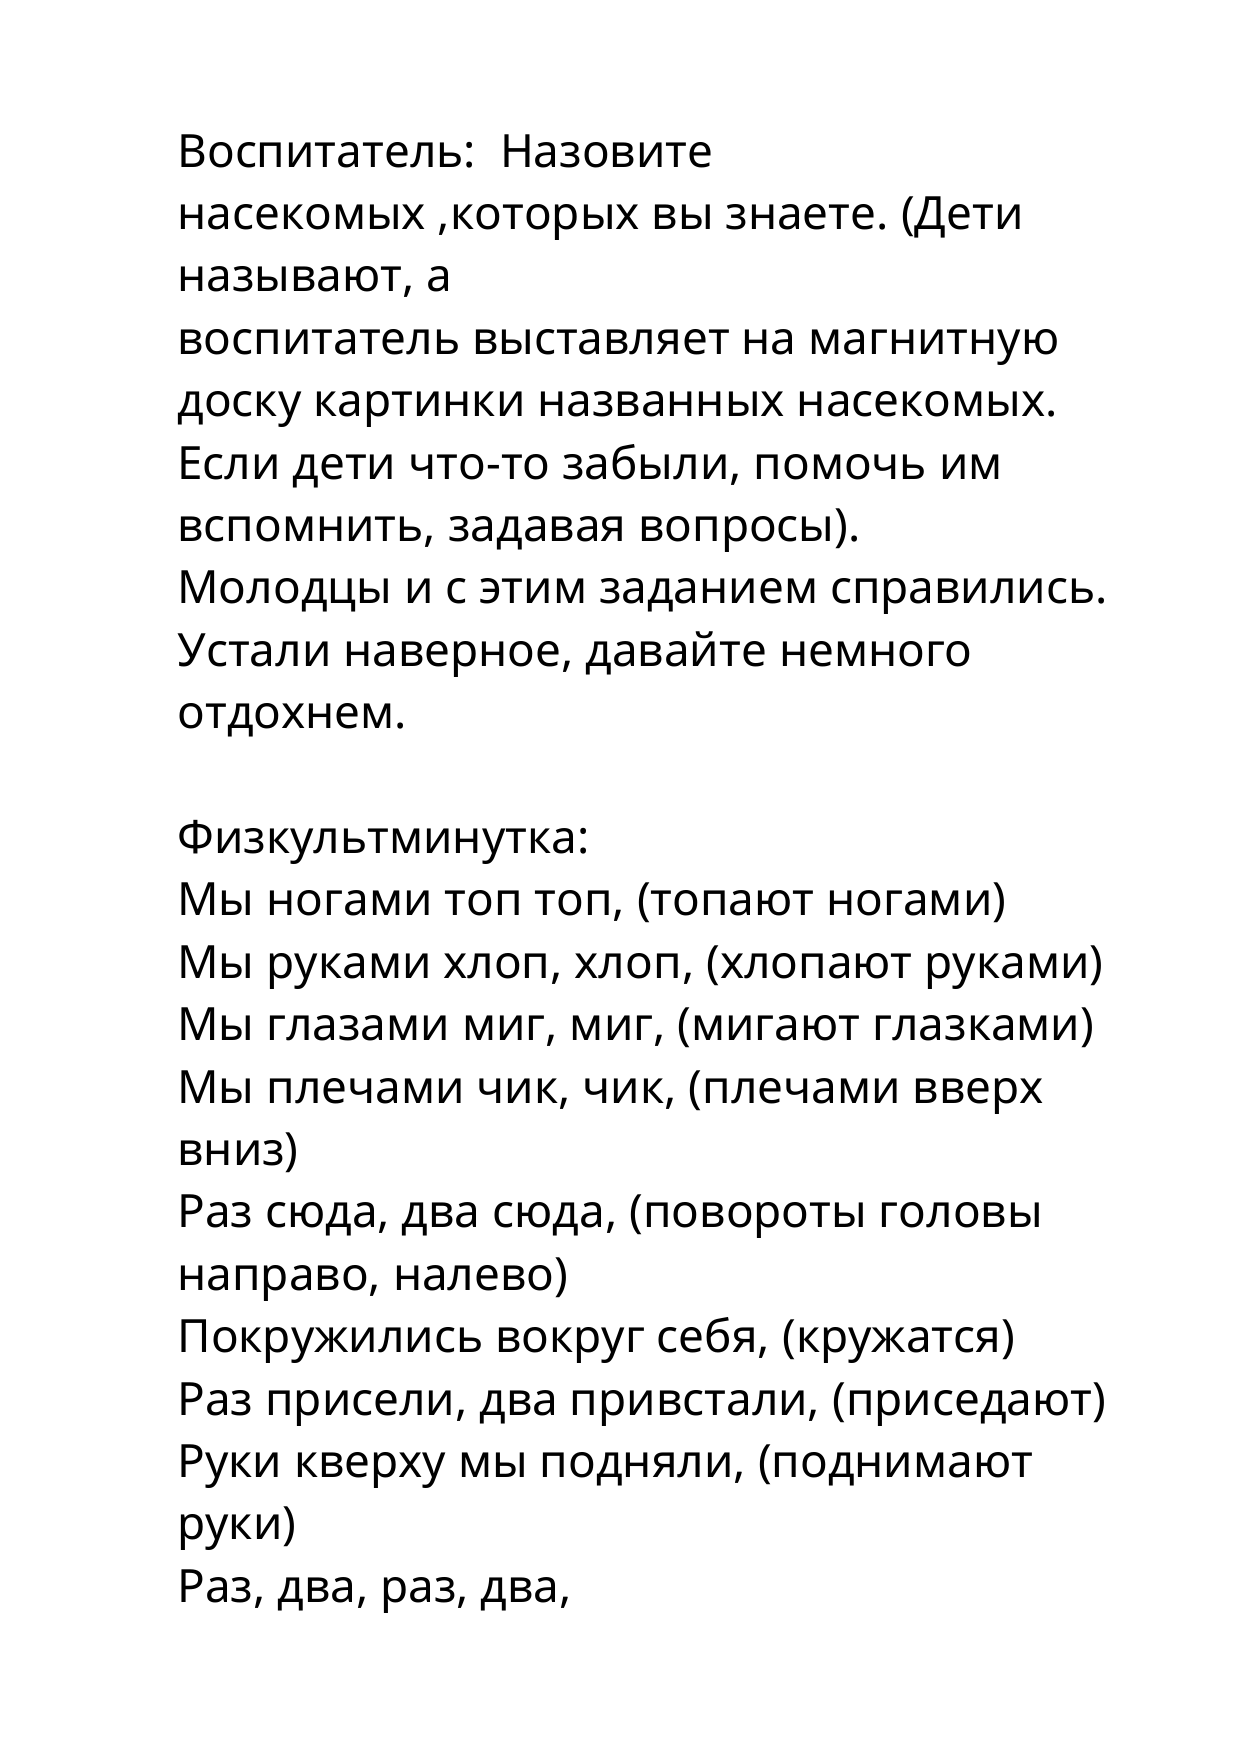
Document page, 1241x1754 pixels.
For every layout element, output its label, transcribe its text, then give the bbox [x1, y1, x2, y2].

text Физкультминутка: [177, 804, 1152, 867]
text воспитатель выставляет на магнитную доску картинки названных насекомых. [177, 305, 1152, 430]
text Мы руками хлоп, хлоп, (хлопают руками) [177, 929, 1152, 992]
text Руки кверху мы подняли, (поднимают руки) [177, 1428, 1152, 1553]
text Мы плечами чик, чик, (плечами вверх вниз) [177, 1054, 1152, 1179]
text Раз, два, раз, два, [177, 1553, 1152, 1616]
text Если дети что-то забыли, помочь им вспомнить, задавая вопросы). [177, 430, 1152, 555]
text отдохнем. [177, 680, 1152, 742]
text Молодцы и с этим заданием справились. Устали наверное, давайте немного [177, 555, 1152, 680]
text Раз сюда, два сюда, (повороты головы направо, налево) [177, 1179, 1152, 1304]
text Покружились вокруг себя, (кружатся) [177, 1304, 1152, 1366]
text Воспитатель: Назовите насекомых ,которых вы знаете. (Дети называют, а [177, 118, 1152, 305]
text Мы ногами топ топ, (топают ногами) [177, 867, 1152, 929]
text Мы глазами миг, миг, (мигают глазками) [177, 992, 1152, 1054]
text Раз присели, два привстали, (приседают) [177, 1366, 1152, 1428]
